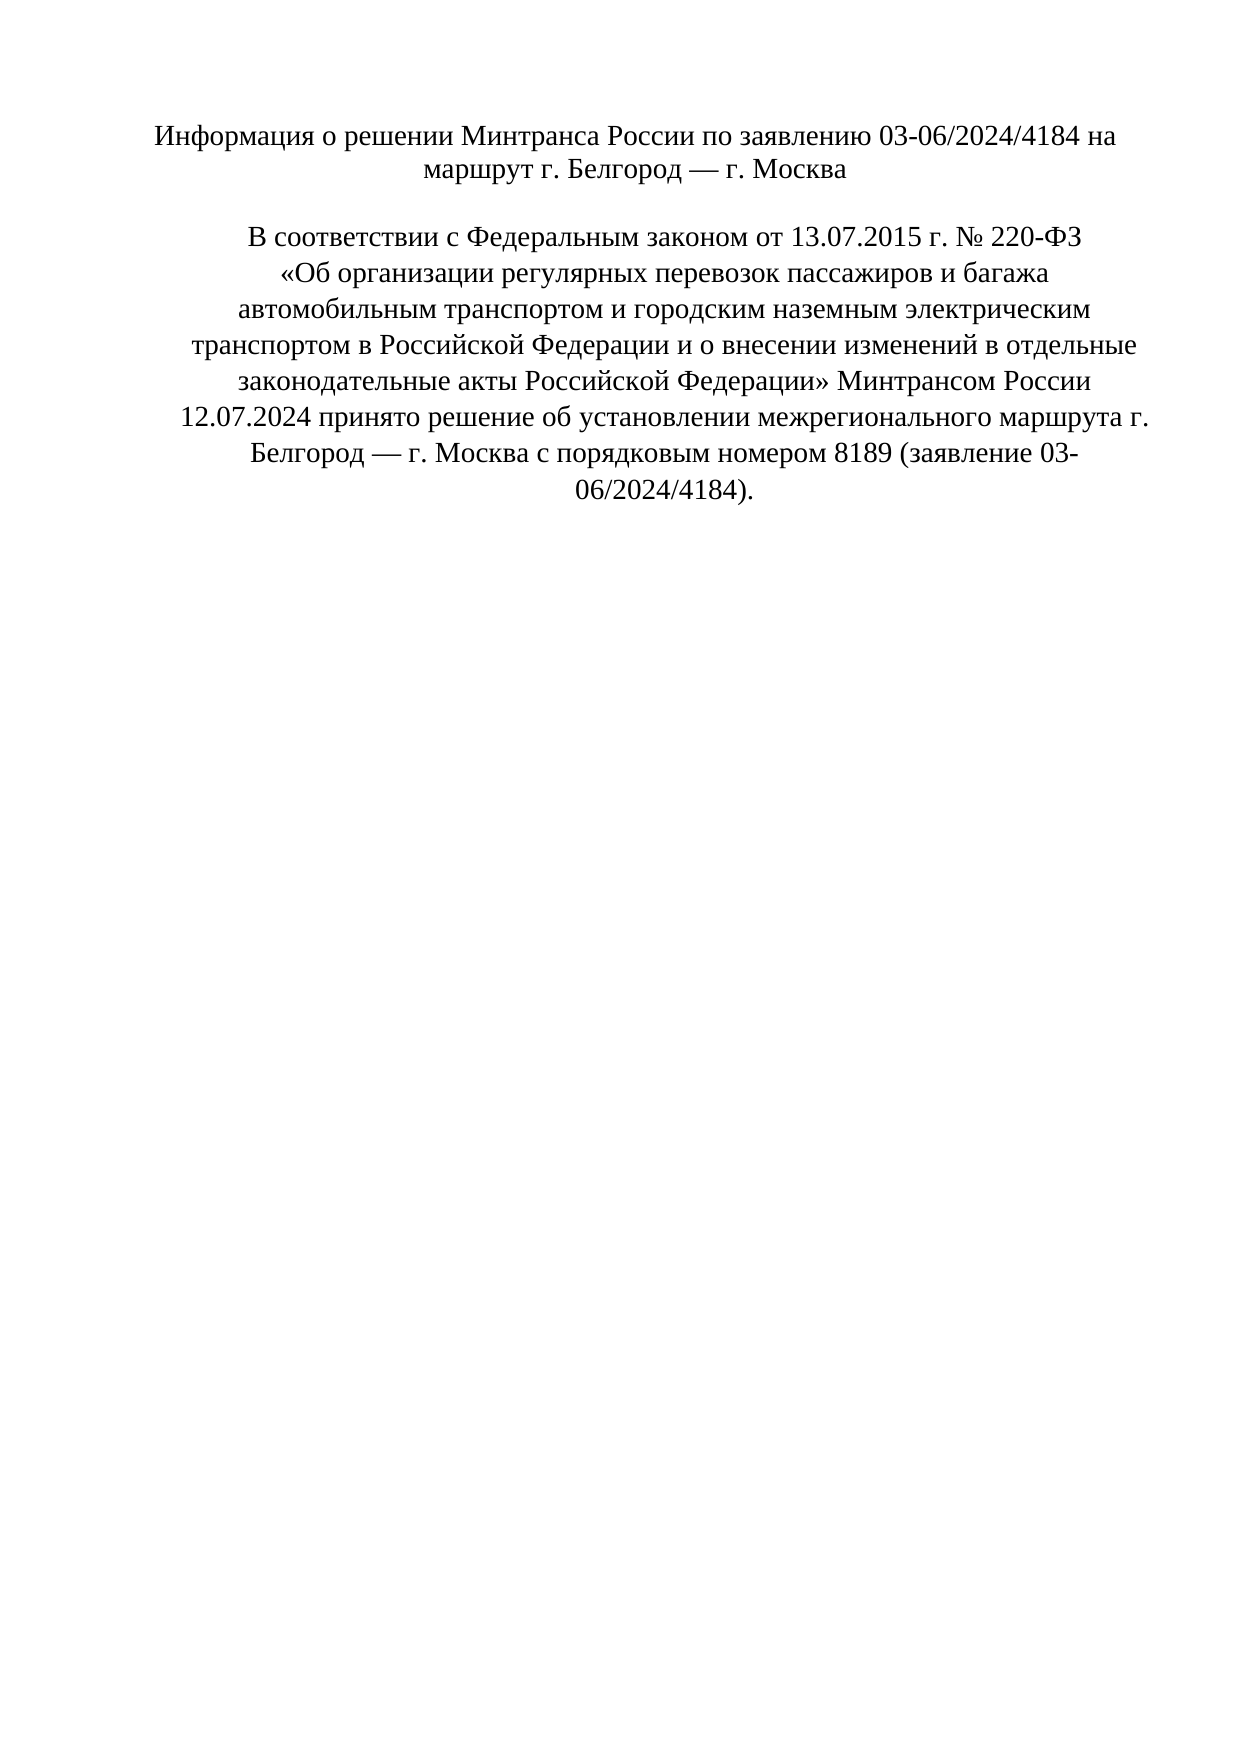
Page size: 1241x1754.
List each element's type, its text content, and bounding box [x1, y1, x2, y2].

text В соответствии с Федеральным законом от 13.07.2015 г. № 220-ФЗ «Об организации регулярных перевозок пассажиров и багажа автомобильным транспортом и городским наземным электрическим транспортом в Российской Федерации и о внесении изменений в отдельные законодательные акты Российской Федерации» Минтрансом России 12.07.2024 принято решение об установлении межрегионального маршрута г. Белгород — г. Москва с порядковым номером 8189 (заявление 03-06/2024/4184). [177, 219, 1152, 505]
text Информация о решении Минтранса России по заявлению 03-06/2024/4184 на маршрут г. Белгород — г. Москва [118, 118, 1152, 185]
